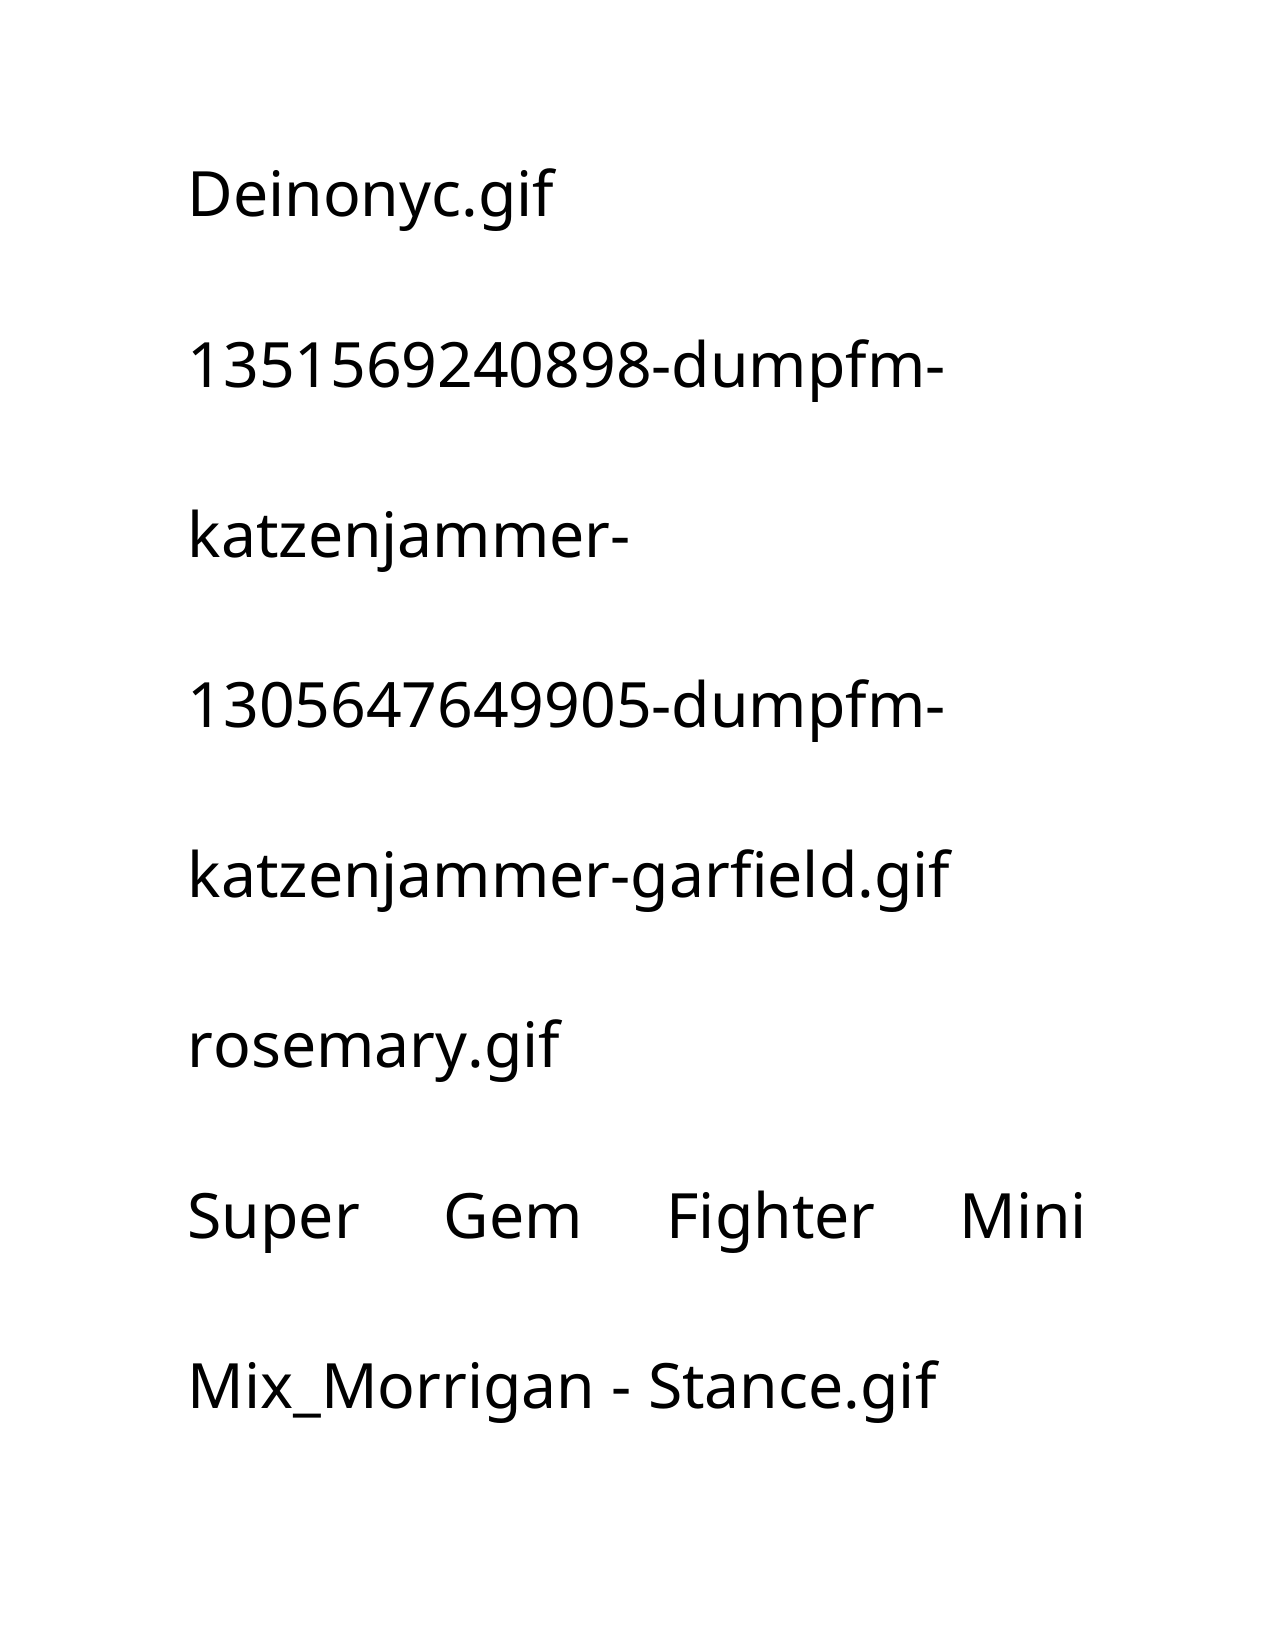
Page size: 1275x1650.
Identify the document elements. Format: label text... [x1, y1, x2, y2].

text rosemary.gif [187, 1001, 1087, 1086]
text Deinonyc.gif [187, 150, 1087, 235]
text 1351569240898-dumpfm-katzenjammer-1305647649905-dumpfm-katzenjammer-garfield.gif [187, 320, 1087, 916]
text Super Gem Fighter Mini Mix_Morrigan - Stance.gif [187, 1171, 1087, 1427]
